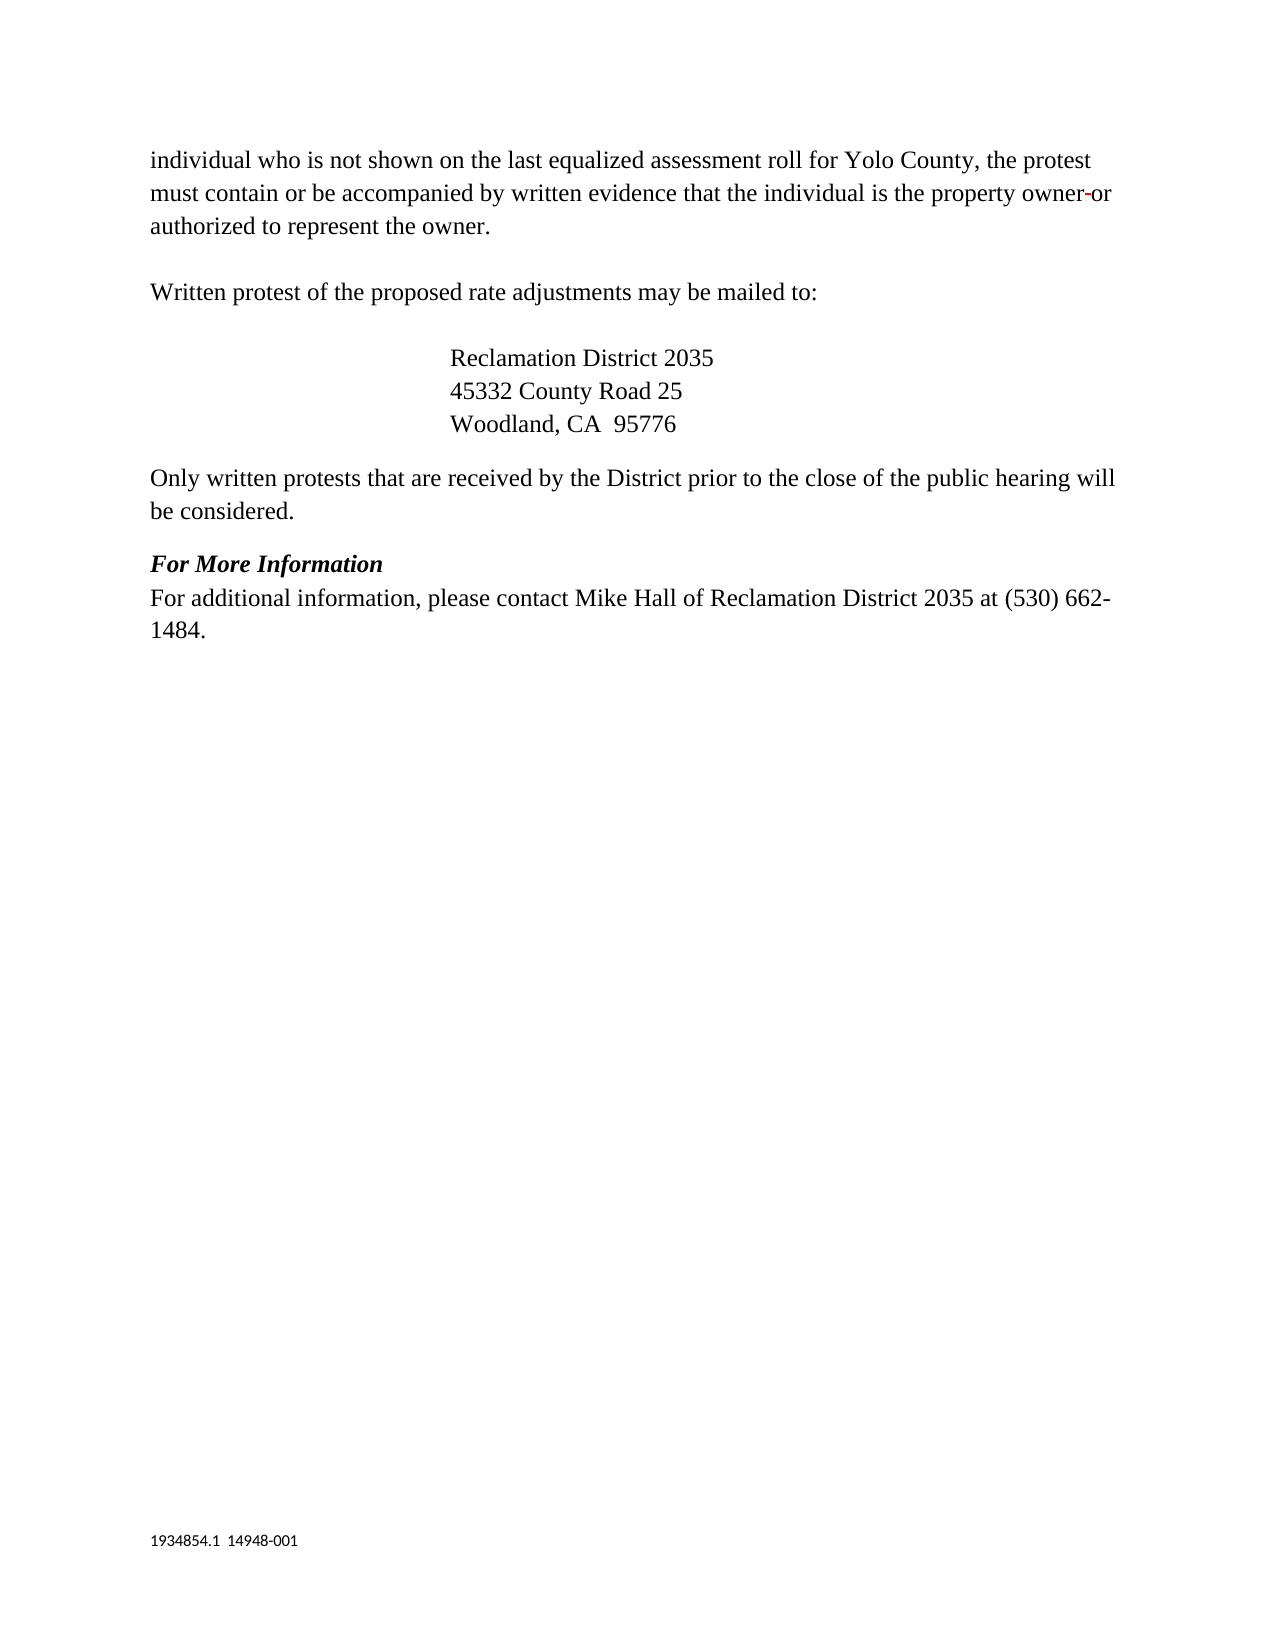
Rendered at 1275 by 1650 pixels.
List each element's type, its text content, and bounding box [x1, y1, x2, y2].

text For More Information [150, 549, 1125, 578]
text Woodland, CA 95776 [375, 409, 1125, 438]
text Written protest of the proposed rate adjustments may be mailed to: [150, 277, 1125, 306]
text For additional information, please contact Mike Hall of Reclamation District 2035 at (530) 662-1484. [150, 583, 1125, 644]
text Reclamation District 2035 [150, 343, 1125, 372]
text 45332 County Road 25 [150, 376, 1125, 404]
text individual who is not shown on the last equalized assessment roll for Yolo County, the protest must contain or be accompanied by written evidence that the individual is the property owner or authorized to represent the owner. [150, 145, 1125, 239]
text Only written protests that are received by the District prior to the close of the public hearing will be considered. [150, 463, 1125, 524]
